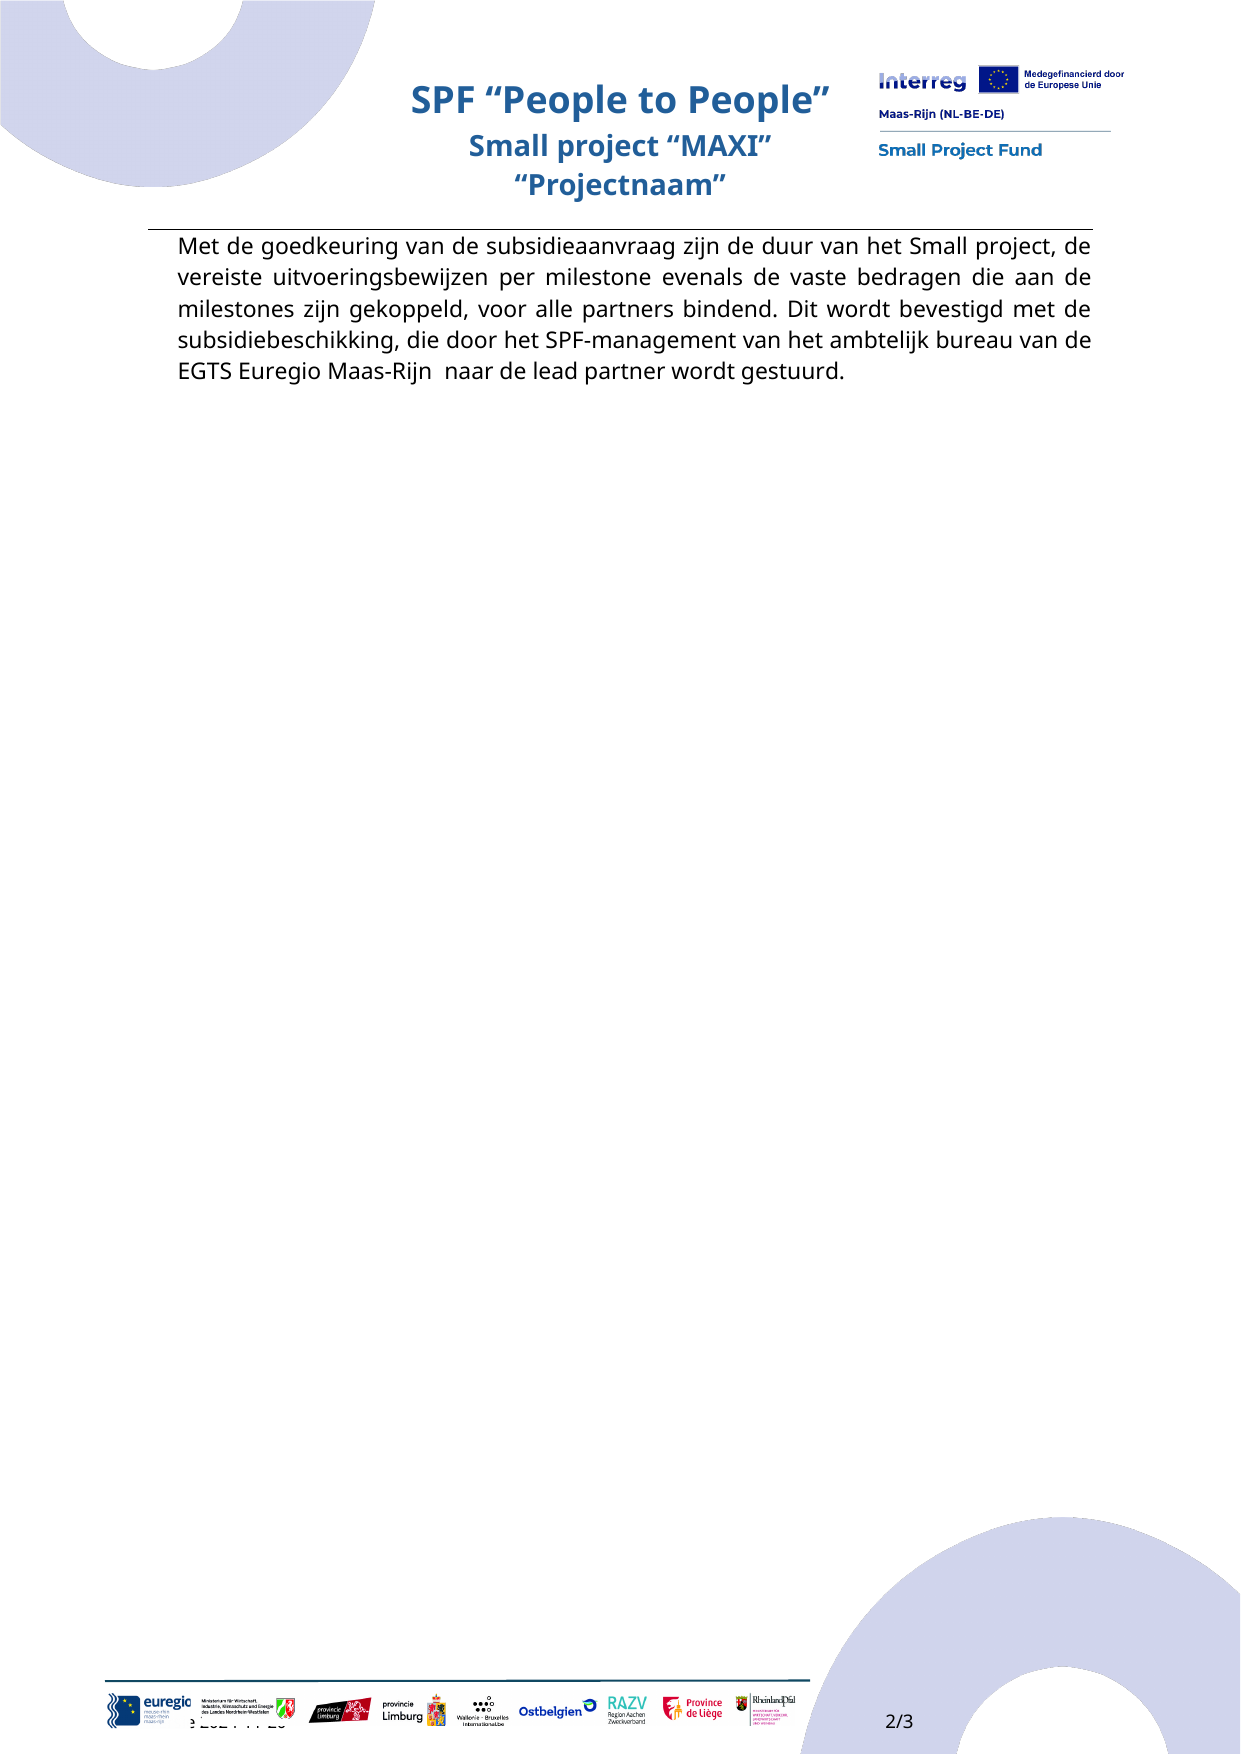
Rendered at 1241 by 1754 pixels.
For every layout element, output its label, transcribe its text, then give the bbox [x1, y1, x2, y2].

picture [106, 1690, 191, 1728]
picture [873, 53, 1130, 184]
picture [201, 1690, 795, 1726]
picture [800, 1517, 1241, 1754]
picture [1, 1, 375, 187]
text Met de goedkeuring van de subsidieaanvraag zijn de duur van het Small project, de vereiste uitvoeringsbewijzen per milestone evenals de vaste bedragen die aan de milestones zijn gekoppeld, voor alle partners bindend. Dit wordt bevestigd met de subsidiebeschikking, die door het SPF-management van het ambtelijk bureau van de EGTS Euregio Maas-Rijn naar de lead partner wordt gestuurd. [177, 230, 1093, 386]
